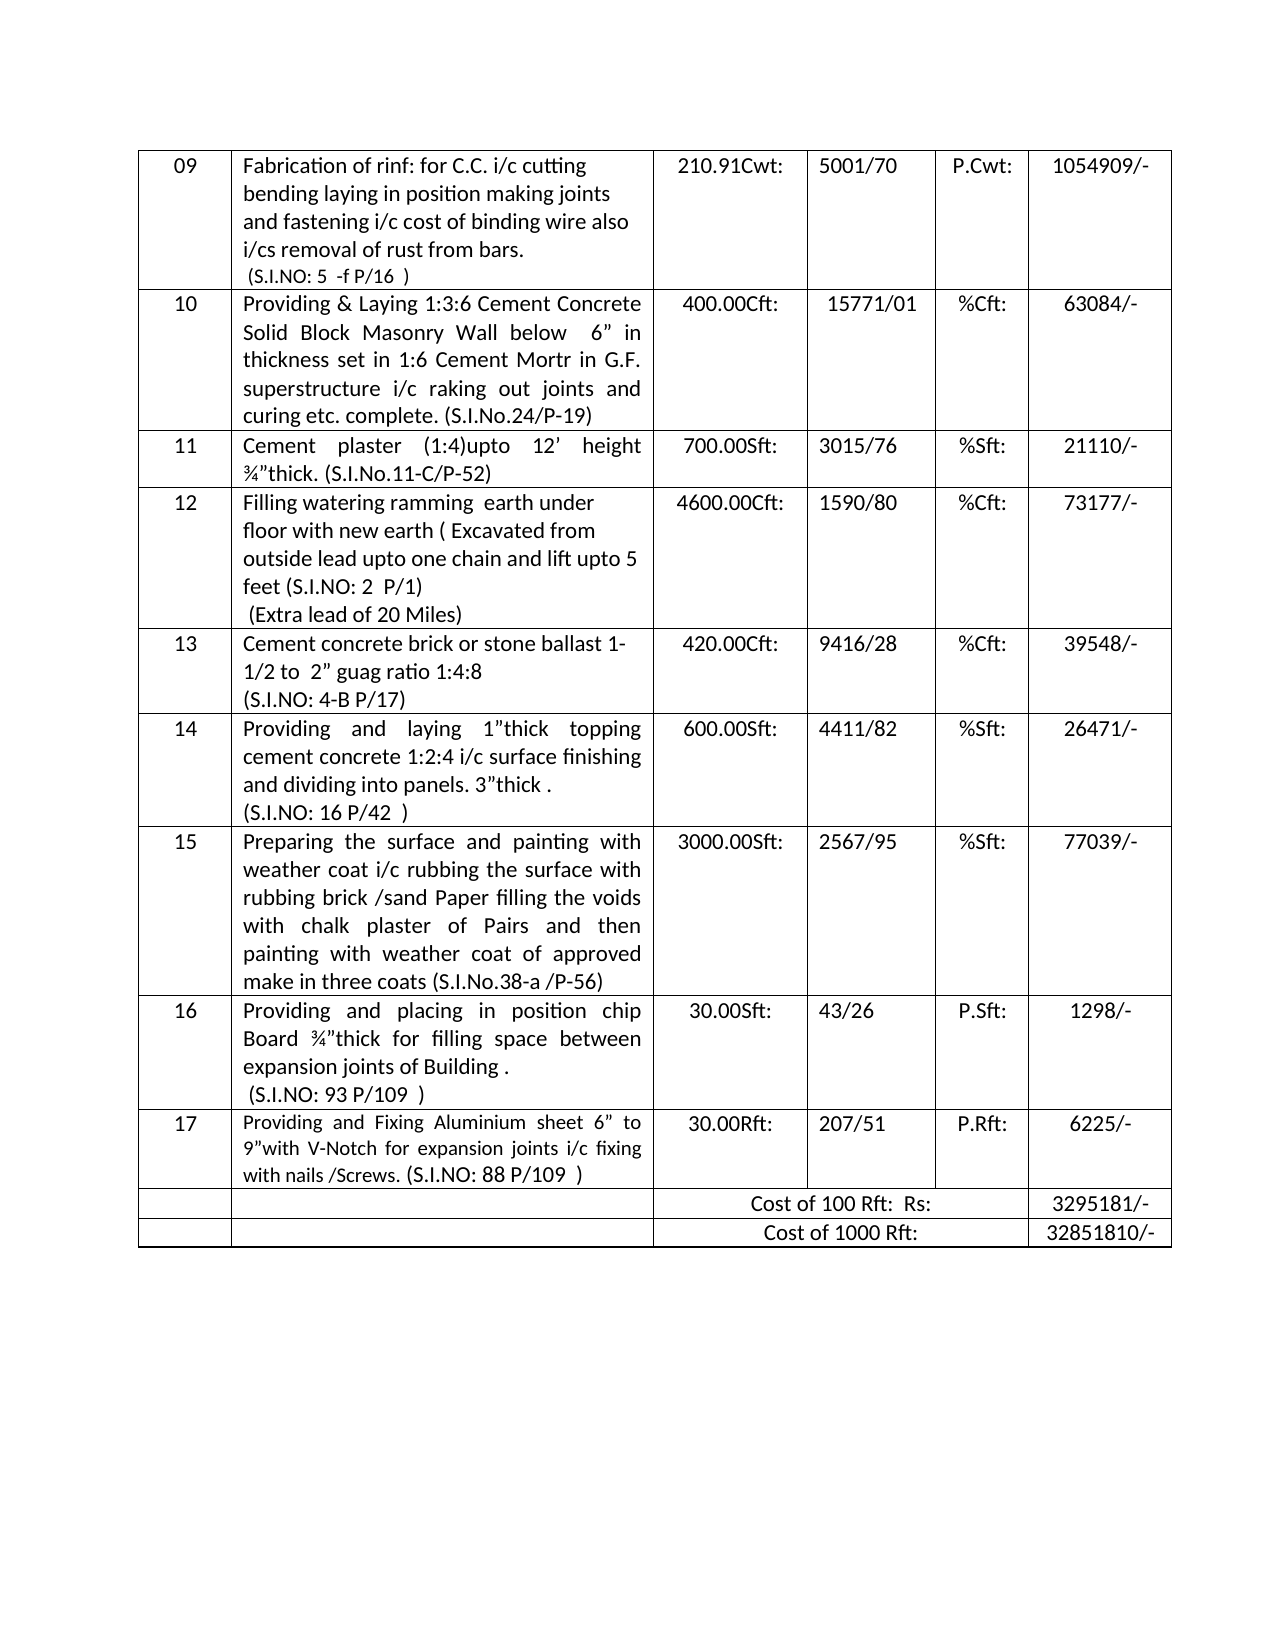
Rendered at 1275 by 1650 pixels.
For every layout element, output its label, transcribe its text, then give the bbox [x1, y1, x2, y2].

table_cell [139, 1219, 231, 1246]
table_cell 63084/- [1029, 290, 1171, 430]
table_cell 15771/01 [808, 290, 935, 430]
table_cell %Cft: [936, 488, 1028, 628]
table_cell %Cft: [936, 629, 1028, 713]
table_cell Cement plaster (1:4)upto 12’ height ¾”thick. (S.I.No.11-C/P-52) [232, 431, 653, 487]
table_cell 1590/80 [808, 488, 935, 628]
table_cell 39548/- [1029, 629, 1171, 713]
table_cell 30.00Rft: [654, 1110, 807, 1188]
table_cell Providing and laying 1”thick topping cement concrete 1:2:4 i/c surface finishing and dividing into panels. 3”thick . (S.I.NO: 16 P/42 ) [232, 714, 653, 826]
table_cell 15 [139, 827, 231, 995]
table_cell 30.00Sft: [654, 996, 807, 1108]
table_cell 73177/- [1029, 488, 1171, 628]
table_cell 10 [139, 290, 231, 430]
table_cell 4600.00Cft: [654, 488, 807, 628]
table_cell 3000.00Sft: [654, 827, 807, 995]
table_cell Preparing the surface and painting with weather coat i/c rubbing the surface with rubbing brick /sand Paper filling the voids with chalk plaster of Pairs and then painting with weather coat of approved make in three coats (S.I.No.38-a /P-56) [232, 827, 653, 995]
table_cell 9416/28 [808, 629, 935, 713]
table_cell [232, 1219, 653, 1246]
table_cell P.Cwt: [936, 151, 1028, 288]
table_cell 207/51 [808, 1110, 935, 1188]
table_cell 1298/- [1029, 996, 1171, 1108]
table_cell %Cft: [936, 290, 1028, 430]
table_cell 6225/- [1029, 1110, 1171, 1188]
table_cell Providing and placing in position chip Board ¾”thick for filling space between expansion joints of Building . (S.I.NO: 93 P/109 ) [232, 996, 653, 1108]
table_cell 11 [139, 431, 231, 487]
table_cell Filling watering ramming earth under floor with new earth ( Excavated from outside lead upto one chain and lift upto 5 feet (S.I.NO: 2 P/1) (Extra lead of 20 Miles) [232, 488, 653, 628]
table_cell 3015/76 [808, 431, 935, 487]
table_cell 21110/- [1029, 431, 1171, 487]
table_cell 17 [139, 1110, 231, 1188]
table_cell Cost of 1000 Rft: [654, 1219, 1028, 1246]
table_cell P.Sft: [936, 996, 1028, 1108]
table_cell Cost of 100 Rft: Rs: [654, 1189, 1028, 1217]
table_cell 09 [139, 151, 231, 288]
table_cell 77039/- [1029, 827, 1171, 995]
table_cell 3295181/- [1029, 1189, 1171, 1217]
table_cell 4411/82 [808, 714, 935, 826]
table_cell Providing & Laying 1:3:6 Cement Concrete Solid Block Masonry Wall below 6” in thickness set in 1:6 Cement Mortr in G.F. superstructure i/c raking out joints and curing etc. complete. (S.I.No.24/P-19) [232, 290, 653, 430]
table_cell 420.00Cft: [654, 629, 807, 713]
table_cell Providing and Fixing Aluminium sheet 6” to 9”with V-Notch for expansion joints i/c fixing with nails /Screws. (S.I.NO: 88 P/109 ) [232, 1110, 653, 1188]
table_cell 1054909/- [1029, 151, 1171, 288]
table_cell 210.91Cwt: [654, 151, 807, 288]
table_cell %Sft: [936, 827, 1028, 995]
table_cell 12 [139, 488, 231, 628]
table_cell 400.00Cft: [654, 290, 807, 430]
table_cell %Sft: [936, 431, 1028, 487]
table_cell Cement concrete brick or stone ballast 1-1/2 to 2” guag ratio 1:4:8 (S.I.NO: 4-B P/17) [232, 629, 653, 713]
table_cell Fabrication of rinf: for C.C. i/c cutting bending laying in position making joints and fastening i/c cost of binding wire also i/cs removal of rust from bars. (S.I.NO: 5 -f P/16 ) [232, 151, 653, 288]
table_cell %Sft: [936, 714, 1028, 826]
table_cell 14 [139, 714, 231, 826]
table_cell [232, 1189, 653, 1217]
table_cell 26471/- [1029, 714, 1171, 826]
table_cell 13 [139, 629, 231, 713]
table_cell 16 [139, 996, 231, 1108]
table_cell 43/26 [808, 996, 935, 1108]
table_cell 32851810/- [1029, 1219, 1171, 1246]
table_cell P.Rft: [936, 1110, 1028, 1188]
table_cell 5001/70 [808, 151, 935, 288]
table_cell 2567/95 [808, 827, 935, 995]
table_cell 600.00Sft: [654, 714, 807, 826]
table_cell 700.00Sft: [654, 431, 807, 487]
table_cell [139, 1189, 231, 1217]
